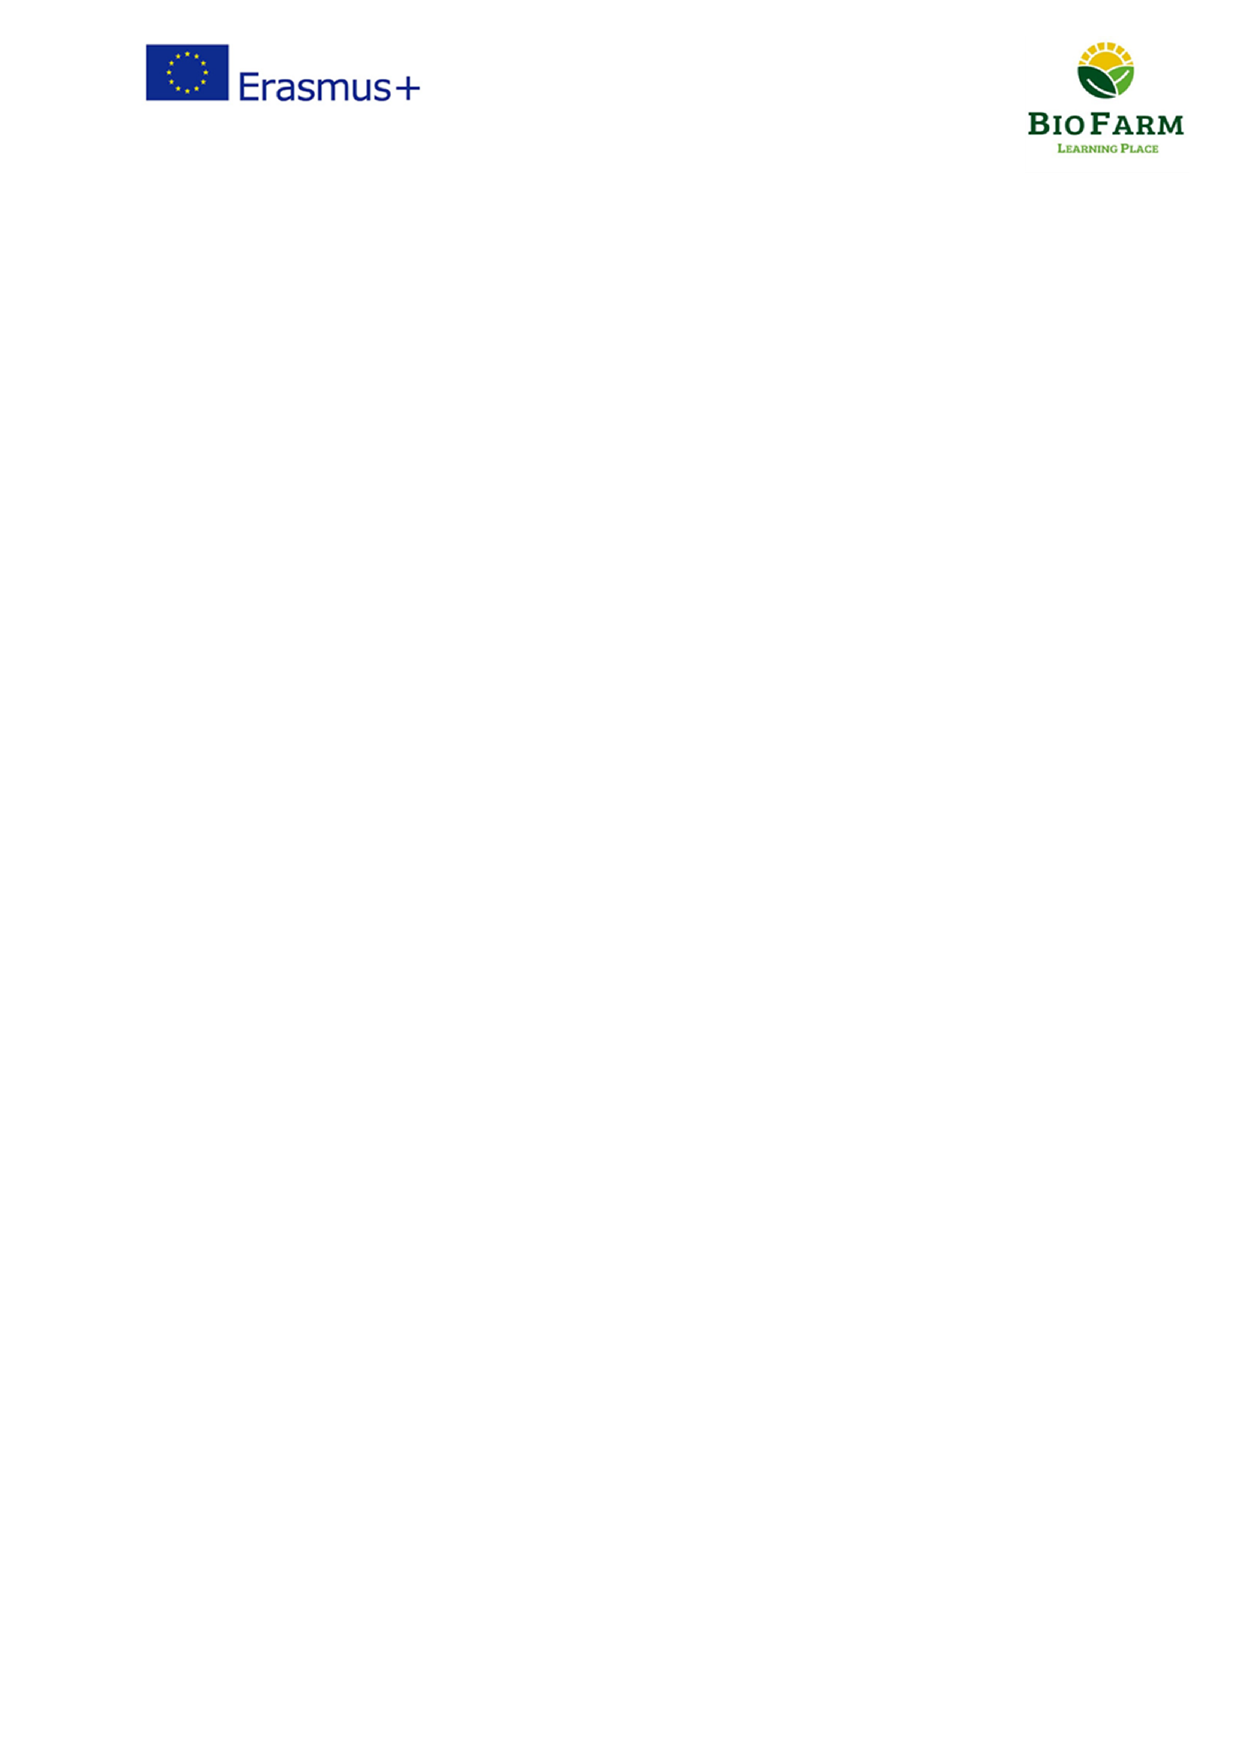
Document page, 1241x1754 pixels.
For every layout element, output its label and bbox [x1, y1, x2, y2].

picture [140, 36, 425, 109]
picture [1023, 36, 1190, 172]
